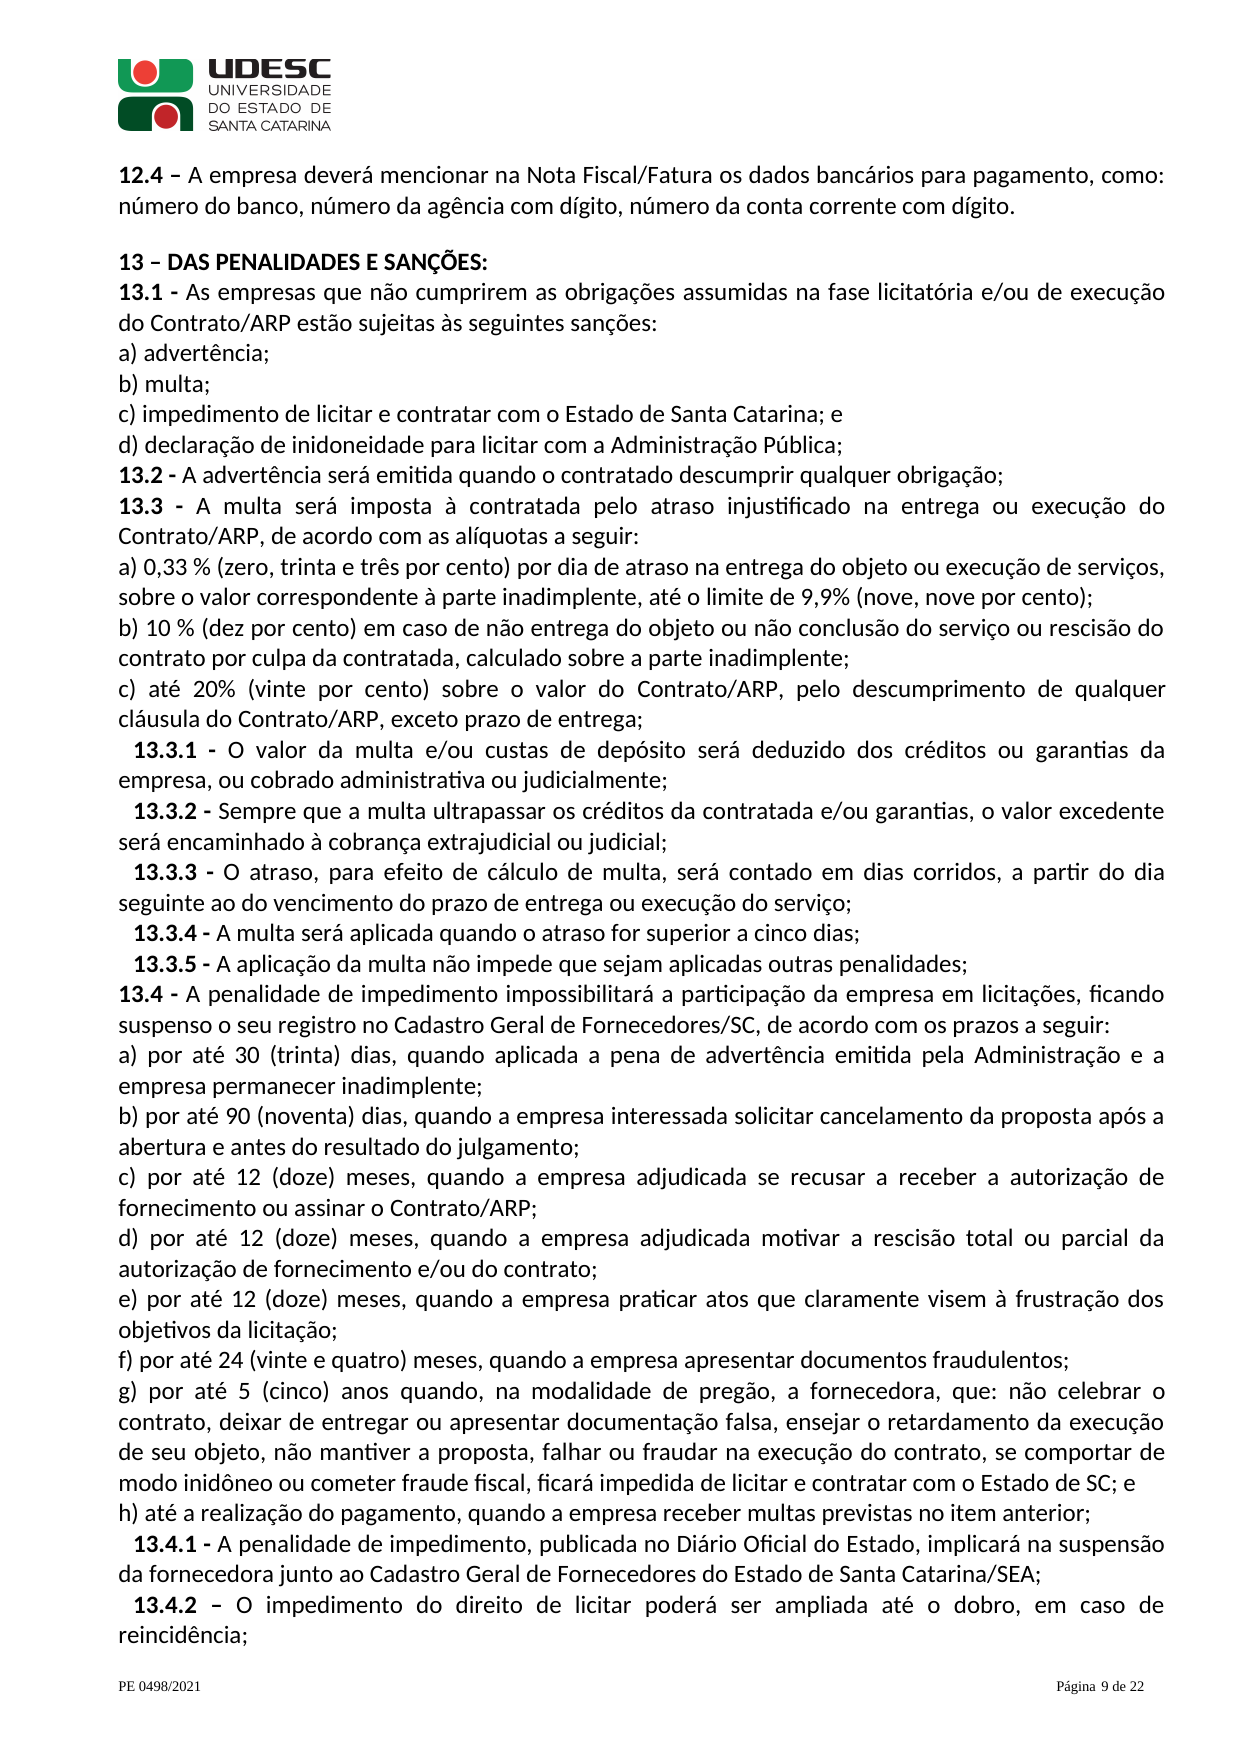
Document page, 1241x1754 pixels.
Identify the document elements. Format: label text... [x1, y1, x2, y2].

text c) até 20% (vinte por cento) sobre o valor do Contrato/ARP, pelo descumprimento de qualquer cláusula do Contrato/ARP, exceto prazo de entrega; [118, 673, 1166, 734]
text 13.3.3 - O atraso, para efeito de cálculo de multa, será contado em dias corridos, a partir do dia seguinte ao do vencimento do prazo de entrega ou execução do serviço; [118, 856, 1166, 917]
text h) até a realização do pagamento, quando a empresa receber multas previstas no item anterior; [118, 1497, 1166, 1528]
text a) advertência; [118, 337, 1166, 368]
text d) por até 12 (doze) meses, quando a empresa adjudicada motivar a rescisão total ou parcial da autorização de fornecimento e/ou do contrato; [118, 1222, 1166, 1283]
text 13.3.5 - A aplicação da multa não impede que sejam aplicadas outras penalidades; [118, 948, 1166, 978]
text 13.4.1 - A penalidade de impedimento, publicada no Diário Oficial do Estado, implicará na suspensão da fornecedora junto ao Cadastro Geral de Fornecedores do Estado de Santa Catarina/SEA; [118, 1528, 1166, 1589]
text 13.2 - A advertência será emitida quando o contratado descumprir qualquer obrigação; [118, 459, 1166, 490]
text d) declaração de inidoneidade para licitar com a Administração Pública; [118, 429, 1166, 459]
text c) impedimento de licitar e contratar com o Estado de Santa Catarina; e [118, 398, 1166, 429]
text b) por até 90 (noventa) dias, quando a empresa interessada solicitar cancelamento da proposta após a abertura e antes do resultado do julgamento; [118, 1100, 1166, 1161]
text 13.3.4 - A multa será aplicada quando o atraso for superior a cinco dias; [118, 917, 1166, 948]
text e) por até 12 (doze) meses, quando a empresa praticar atos que claramente visem à frustração dos objetivos da licitação; [118, 1283, 1166, 1344]
text 13 – DAS PENALIDADES E SANÇÕES: [118, 246, 1166, 276]
text 13.3 - A multa será imposta à contratada pelo atraso injustificado na entrega ou execução do Contrato/ARP, de acordo com as alíquotas a seguir: [118, 490, 1166, 551]
picture [118, 59, 331, 131]
text 13.1 - As empresas que não cumprirem as obrigações assumidas na fase licitatória e/ou de execução do Contrato/ARP estão sujeitas às seguintes sanções: [118, 276, 1166, 337]
text c) por até 12 (doze) meses, quando a empresa adjudicada se recusar a receber a autorização de fornecimento ou assinar o Contrato/ARP; [118, 1161, 1166, 1222]
text 13.3.1 - O valor da multa e/ou custas de depósito será deduzido dos créditos ou garantias da empresa, ou cobrado administrativa ou judicialmente; [118, 734, 1166, 795]
text g) por até 5 (cinco) anos quando, na modalidade de pregão, a fornecedora, que: não celebrar o contrato, deixar de entregar ou apresentar documentação falsa, ensejar o retardamento da execução de seu objeto, não mantiver a proposta, falhar ou fraudar na execução do contrato, se comportar de modo inidôneo ou cometer fraude fiscal, ficará impedida de licitar e contratar com o Estado de SC; e [118, 1375, 1166, 1497]
text f) por até 24 (vinte e quatro) meses, quando a empresa apresentar documentos fraudulentos; [118, 1344, 1166, 1375]
text 13.4.2 – O impedimento do direito de licitar poderá ser ampliada até o dobro, em caso de reincidência; [118, 1589, 1166, 1650]
text a) 0,33 % (zero, trinta e três por cento) por dia de atraso na entrega do objeto ou execução de serviços, sobre o valor correspondente à parte inadimplente, até o limite de 9,9% (nove, nove por cento); [118, 551, 1166, 612]
text 12.4 – A empresa deverá mencionar na Nota Fiscal/Fatura os dados bancários para pagamento, como: número do banco, número da agência com dígito, número da conta corrente com dígito. [118, 159, 1166, 220]
text b) 10 % (dez por cento) em caso de não entrega do objeto ou não conclusão do serviço ou rescisão do contrato por culpa da contratada, calculado sobre a parte inadimplente; [118, 612, 1166, 673]
text 13.4 - A penalidade de impedimento impossibilitará a participação da empresa em licitações, ficando suspenso o seu registro no Cadastro Geral de Fornecedores/SC, de acordo com os prazos a seguir: [118, 978, 1166, 1039]
text a) por até 30 (trinta) dias, quando aplicada a pena de advertência emitida pela Administração e a empresa permanecer inadimplente; [118, 1039, 1166, 1100]
text b) multa; [118, 368, 1166, 398]
text 13.3.2 - Sempre que a multa ultrapassar os créditos da contratada e/ou garantias, o valor excedente será encaminhado à cobrança extrajudicial ou judicial; [118, 795, 1166, 856]
